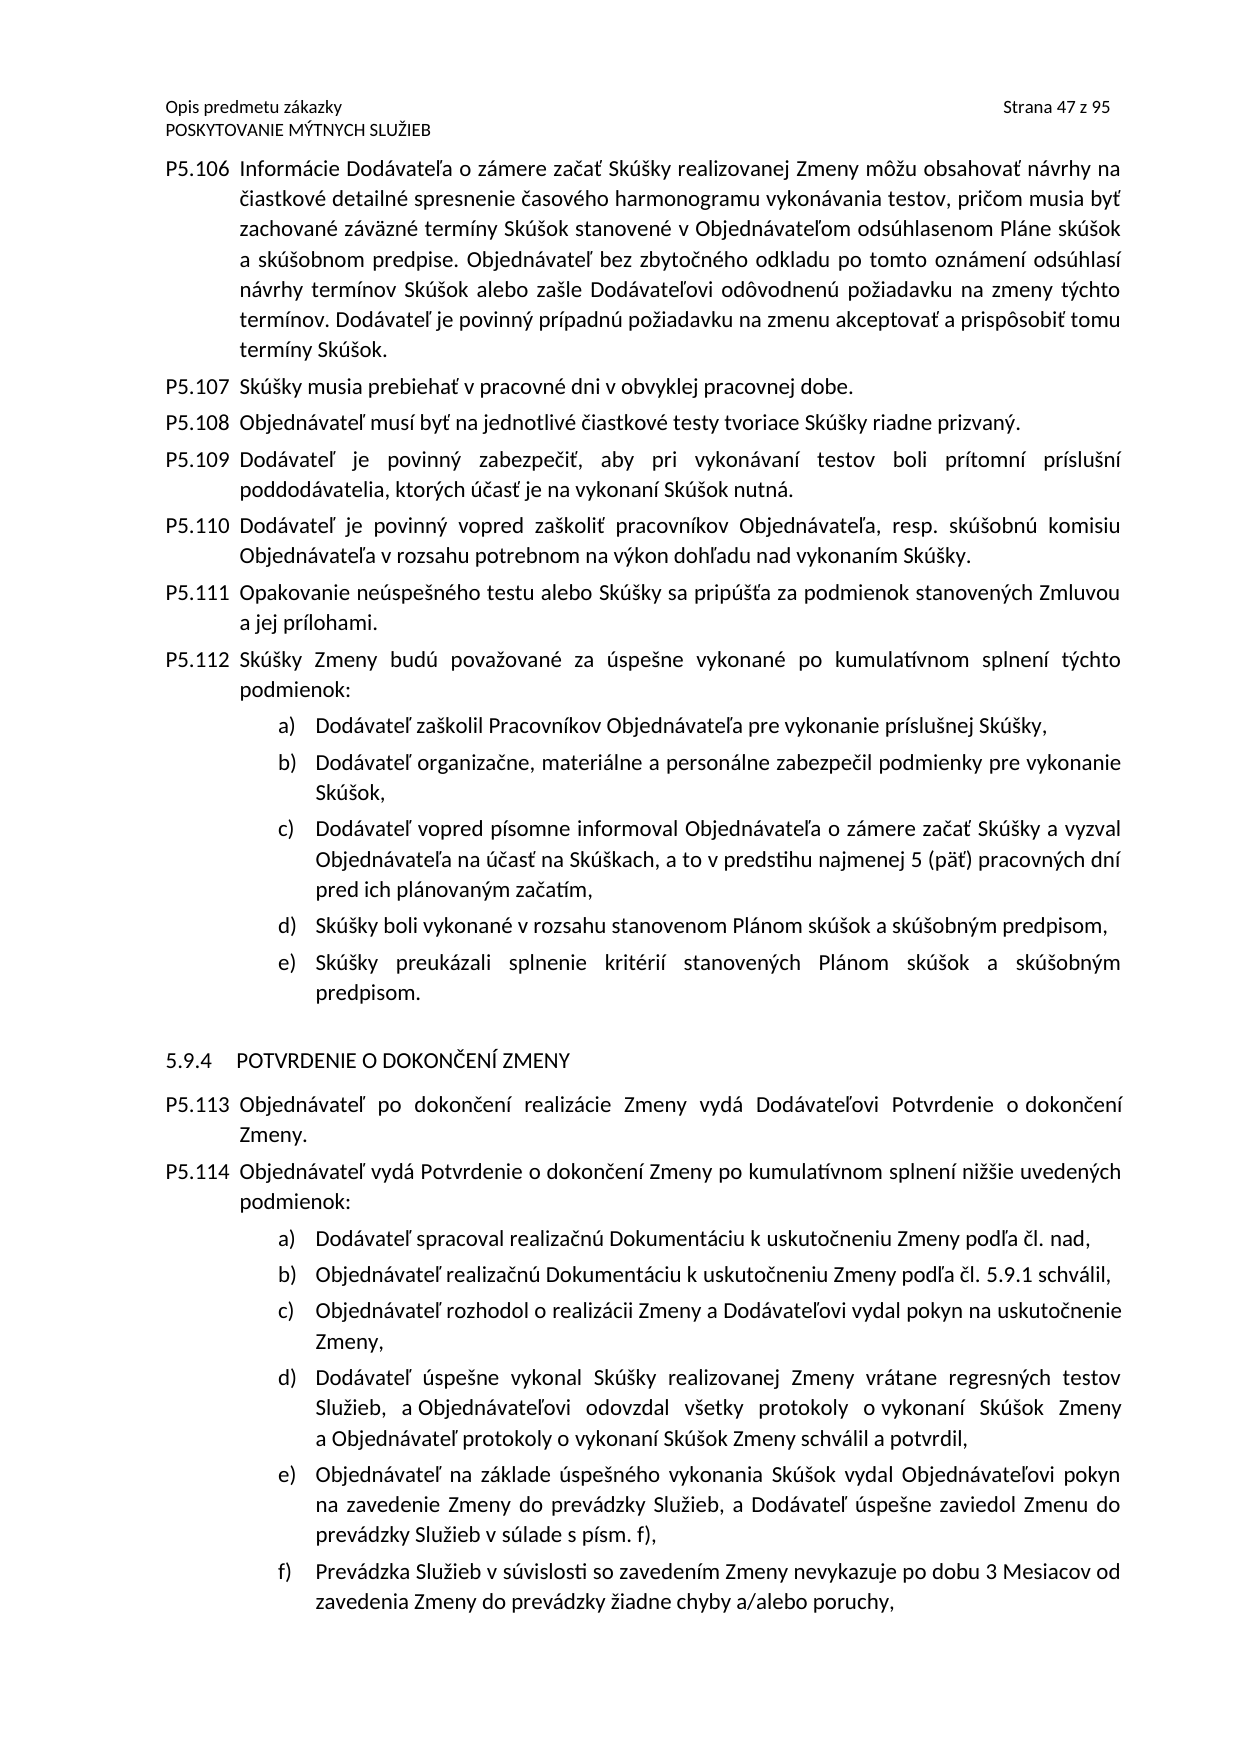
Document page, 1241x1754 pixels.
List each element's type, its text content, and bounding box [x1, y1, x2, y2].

list Objednávateľ realizačnú Dokumentáciu k uskutočneniu Zmeny podľa čl. 5.9.1 schválil, [278, 1260, 1122, 1288]
list Skúšky musia prebiehať v pracovné dni v obvyklej pracovnej dobe. [165, 372, 1122, 400]
list Skúšky boli vykonané v rozsahu stanovenom Plánom skúšok a skúšobným predpisom, [278, 911, 1122, 939]
list Dodávateľ organizačne, materiálne a personálne zabezpečil podmienky pre vykonanie Skúšok, [278, 748, 1122, 806]
list Opakovanie neúspešného testu alebo Skúšky sa pripúšťa za podmienok stanovených Zmluvou a jej prílohami. [165, 578, 1122, 636]
list Objednávateľ na základe úspešného vykonania Skúšok vydal Objednávateľovi pokyn na zavedenie Zmeny do prevádzky Služieb, a Dodávateľ úspešne zaviedol Zmenu do prevádzky Služieb v súlade s písm. f), [278, 1460, 1122, 1549]
list Objednávateľ musí byť na jednotlivé čiastkové testy tvoriace Skúšky riadne prizvaný. [165, 408, 1122, 436]
list Informácie Dodávateľa o zámere začať Skúšky realizovanej Zmeny môžu obsahovať návrhy na čiastkové detailné spresnenie časového harmonogramu vykonávania testov, pričom musia byť zachované záväzné termíny Skúšok stanovené v Objednávateľom odsúhlasenom Pláne skúšok a skúšobnom predpise. Objednávateľ bez zbytočného odkladu po tomto oznámení odsúhlasí návrhy termínov Skúšok alebo zašle Dodávateľovi odôvodnenú požiadavku na zmeny týchto termínov. Dodávateľ je povinný prípadnú požiadavku na zmenu akceptovať a prispôsobiť tomu termíny Skúšok. [165, 154, 1122, 363]
list Dodávateľ zaškolil Pracovníkov Objednávateľa pre vykonanie príslušnej Skúšky, [278, 711, 1122, 739]
subtitle Potvrdenie o dokončení Zmeny [165, 1046, 1122, 1074]
list Objednávateľ vydá Potvrdenie o dokončení Zmeny po kumulatívnom splnení nižšie uvedených podmienok: [165, 1157, 1122, 1215]
list Dodávateľ úspešne vykonal Skúšky realizovanej Zmeny vrátane regresných testov Služieb, a Objednávateľovi odovzdal všetky protokoly o vykonaní Skúšok Zmeny a Objednávateľ protokoly o vykonaní Skúšok Zmeny schválil a potvrdil, [278, 1363, 1122, 1452]
list Dodávateľ spracoval realizačnú Dokumentáciu k uskutočneniu Zmeny podľa čl. 5.9.1 vyššie, [278, 1224, 1122, 1252]
list Dodávateľ je povinný zabezpečiť, aby pri vykonávaní testov boli prítomní príslušní poddodávatelia, ktorých účasť je na vykonaní Skúšok nutná. [165, 445, 1122, 503]
list Objednávateľ po dokončení realizácie Zmeny vydá Dodávateľovi Potvrdenie o dokončení Zmeny. [165, 1090, 1122, 1149]
list Skúšky preukázali splnenie kritérií stanovených Plánom skúšok a skúšobným predpisom. [278, 948, 1122, 1006]
list Dodávateľ je povinný vopred zaškoliť pracovníkov Objednávateľa, resp. skúšobnú komisiu Objednávateľa v rozsahu potrebnom na výkon dohľadu nad vykonaním Skúšky. [165, 511, 1122, 569]
list Dodávateľ vopred písomne informoval Objednávateľa o zámere začať Skúšky a vyzval Objednávateľa na účasť na Skúškach, a to v predstihu najmenej 5 (päť) pracovných dní pred ich plánovaným začatím, [278, 814, 1122, 903]
list Objednávateľ rozhodol o realizácii Zmeny a Dodávateľovi vydal pokyn na uskutočnenie Zmeny, [278, 1297, 1122, 1355]
list Prevádzka Služieb v súvislosti so zavedením Zmeny nevykazuje po dobu 3 Mesiacov od zavedenia Zmeny do prevádzky žiadne chyby a/alebo poruchy, [278, 1557, 1122, 1615]
list Skúšky Zmeny budú považované za úspešne vykonané po kumulatívnom splnení týchto podmienok: [165, 645, 1122, 703]
